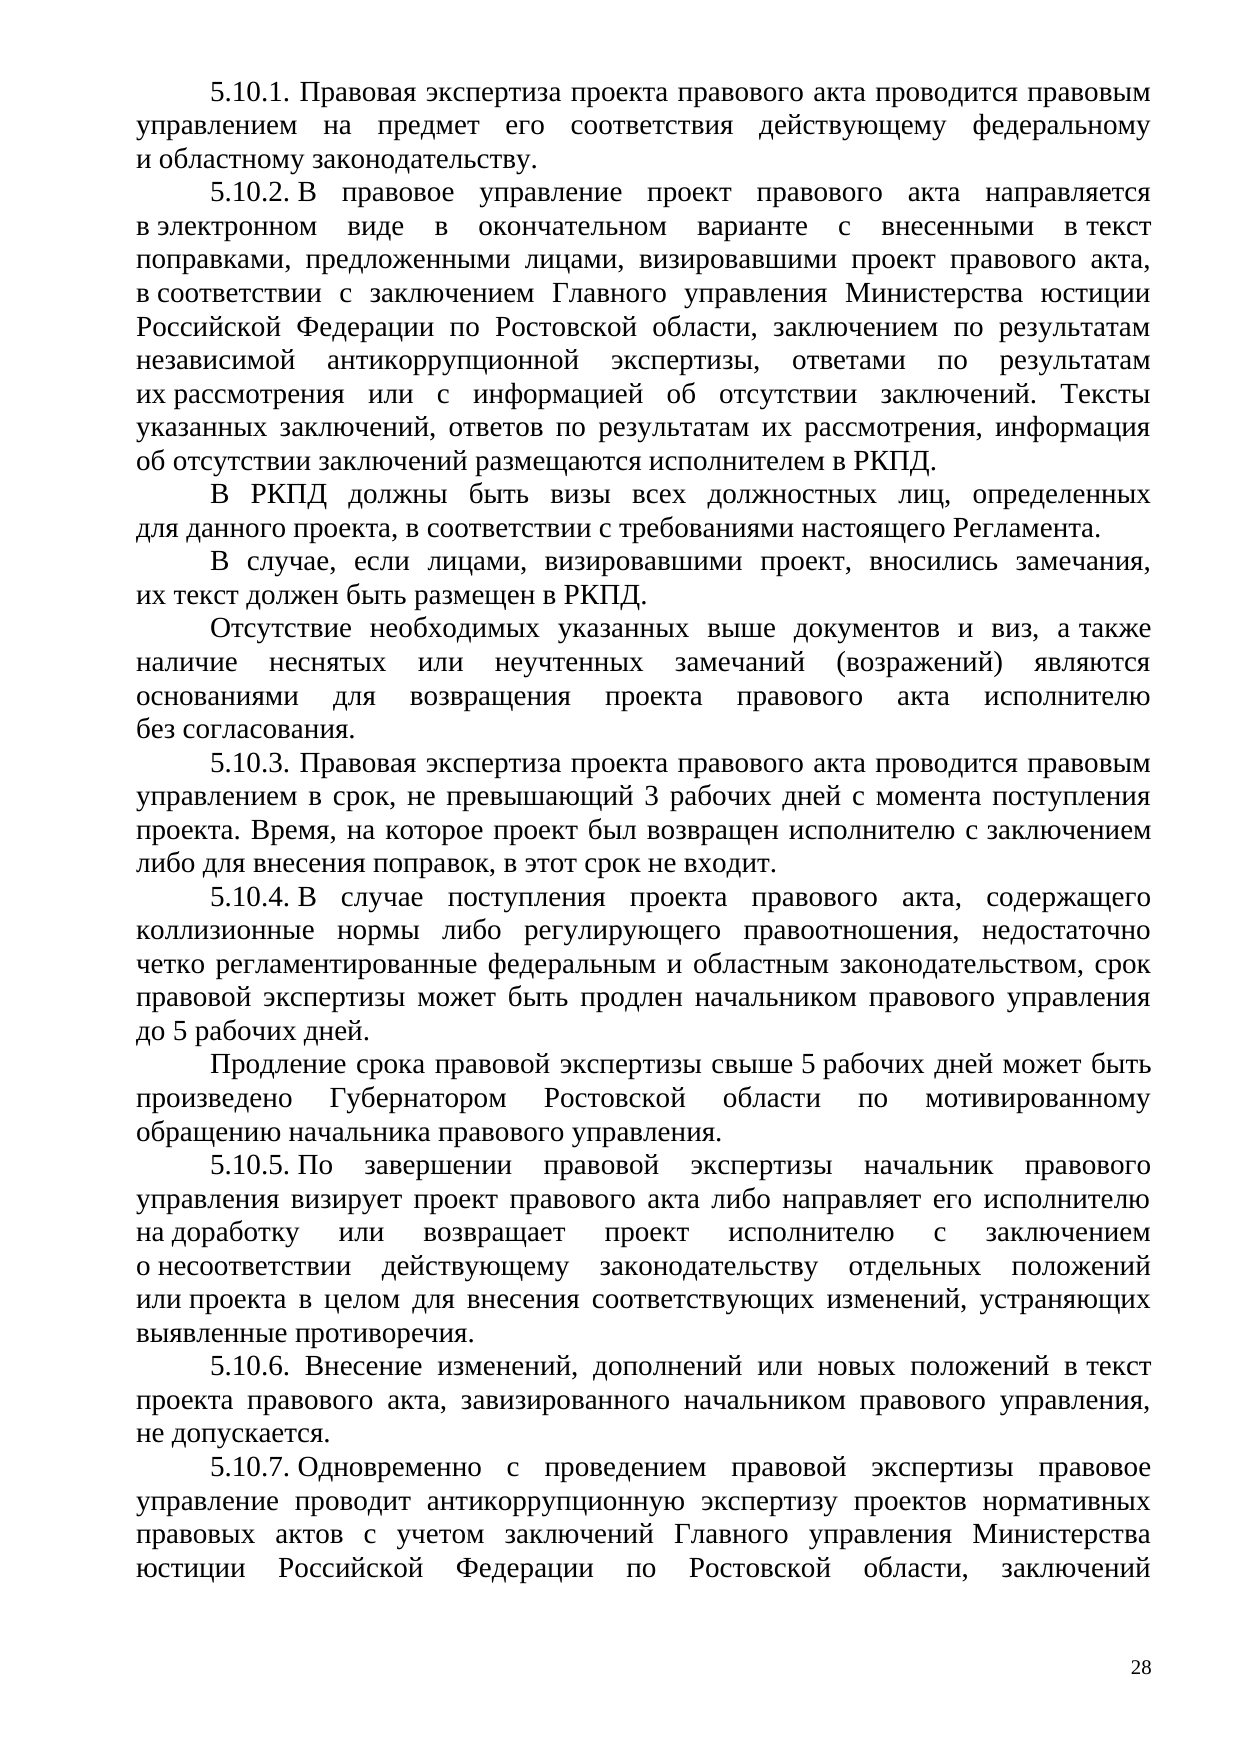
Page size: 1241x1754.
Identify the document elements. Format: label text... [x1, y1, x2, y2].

text 5.10.5. По завершении правовой экспертизы начальник правового управления визирует проект правового акта либо направляет его исполнителю на доработку или возвращает проект исполнителю с заключением о несоответствии действующему законодательству отдельных положений или проекта в целом для внесения соответствующих изменений, устраняющих выявленные противоречия. [136, 1147, 1152, 1348]
text Продление срока правовой экспертизы свыше 5 рабочих дней может быть произведено Губернатором Ростовской области по мотивированному обращению начальника правового управления. [136, 1047, 1152, 1147]
text Отсутствие необходимых указанных выше документов и виз, а также наличие неснятых или неучтенных замечаний (возражений) являются основаниями для возвращения проекта правового акта исполнителю без согласования. [136, 611, 1152, 745]
text В РКПД должны быть визы всех должностных лиц, определенных для данного проекта, в соответствии с требованиями настоящего Регламента. [136, 476, 1152, 543]
text В случае, если лицами, визировавшими проект, вносились замечания, их текст должен быть размещен в РКПД. [136, 543, 1152, 611]
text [136, 1449, 1152, 1583]
text 5.10.4. В случае поступления проекта правового акта, содержащего коллизионные нормы либо регулирующего правоотношения, недостаточно четко регламентированные федеральным и областным законодательством, срок правовой экспертизы может быть продлен начальником правового управления до 5 рабочих дней. [136, 879, 1152, 1047]
text 5.10.6. Внесение изменений, дополнений или новых положений в текст проекта правового акта, завизированного начальником правового управления, не допускается. [136, 1348, 1152, 1449]
text 5.10.2. В правовое управление проект правового акта направляется в электронном виде в окончательном варианте с внесенными в текст поправками, предложенными лицами, визировавшими проект правового акта, в соответствии с заключением Главного управления Министерства юстиции Российской Федерации по Ростовской области, заключением по результатам независимой антикоррупционной экспертизы, ответами по результатам их рассмотрения или с информацией об отсутствии заключений. Тексты указанных заключений, ответов по результатам их рассмотрения, информация об отсутствии заключений размещаются исполнителем в РКПД. [136, 174, 1152, 476]
text 5.10.1. Правовая экспертиза проекта правового акта проводится правовым управлением на предмет его соответствия действующему федеральному и областному законодательству. [136, 74, 1152, 174]
text 5.10.3. Правовая экспертиза проекта правового акта проводится правовым управлением в срок, не превышающий 3 рабочих дней с момента поступления проекта. Время, на которое проект был возвращен исполнителю с заключением либо для внесения поправок, в этот срок не входит. [136, 745, 1152, 879]
